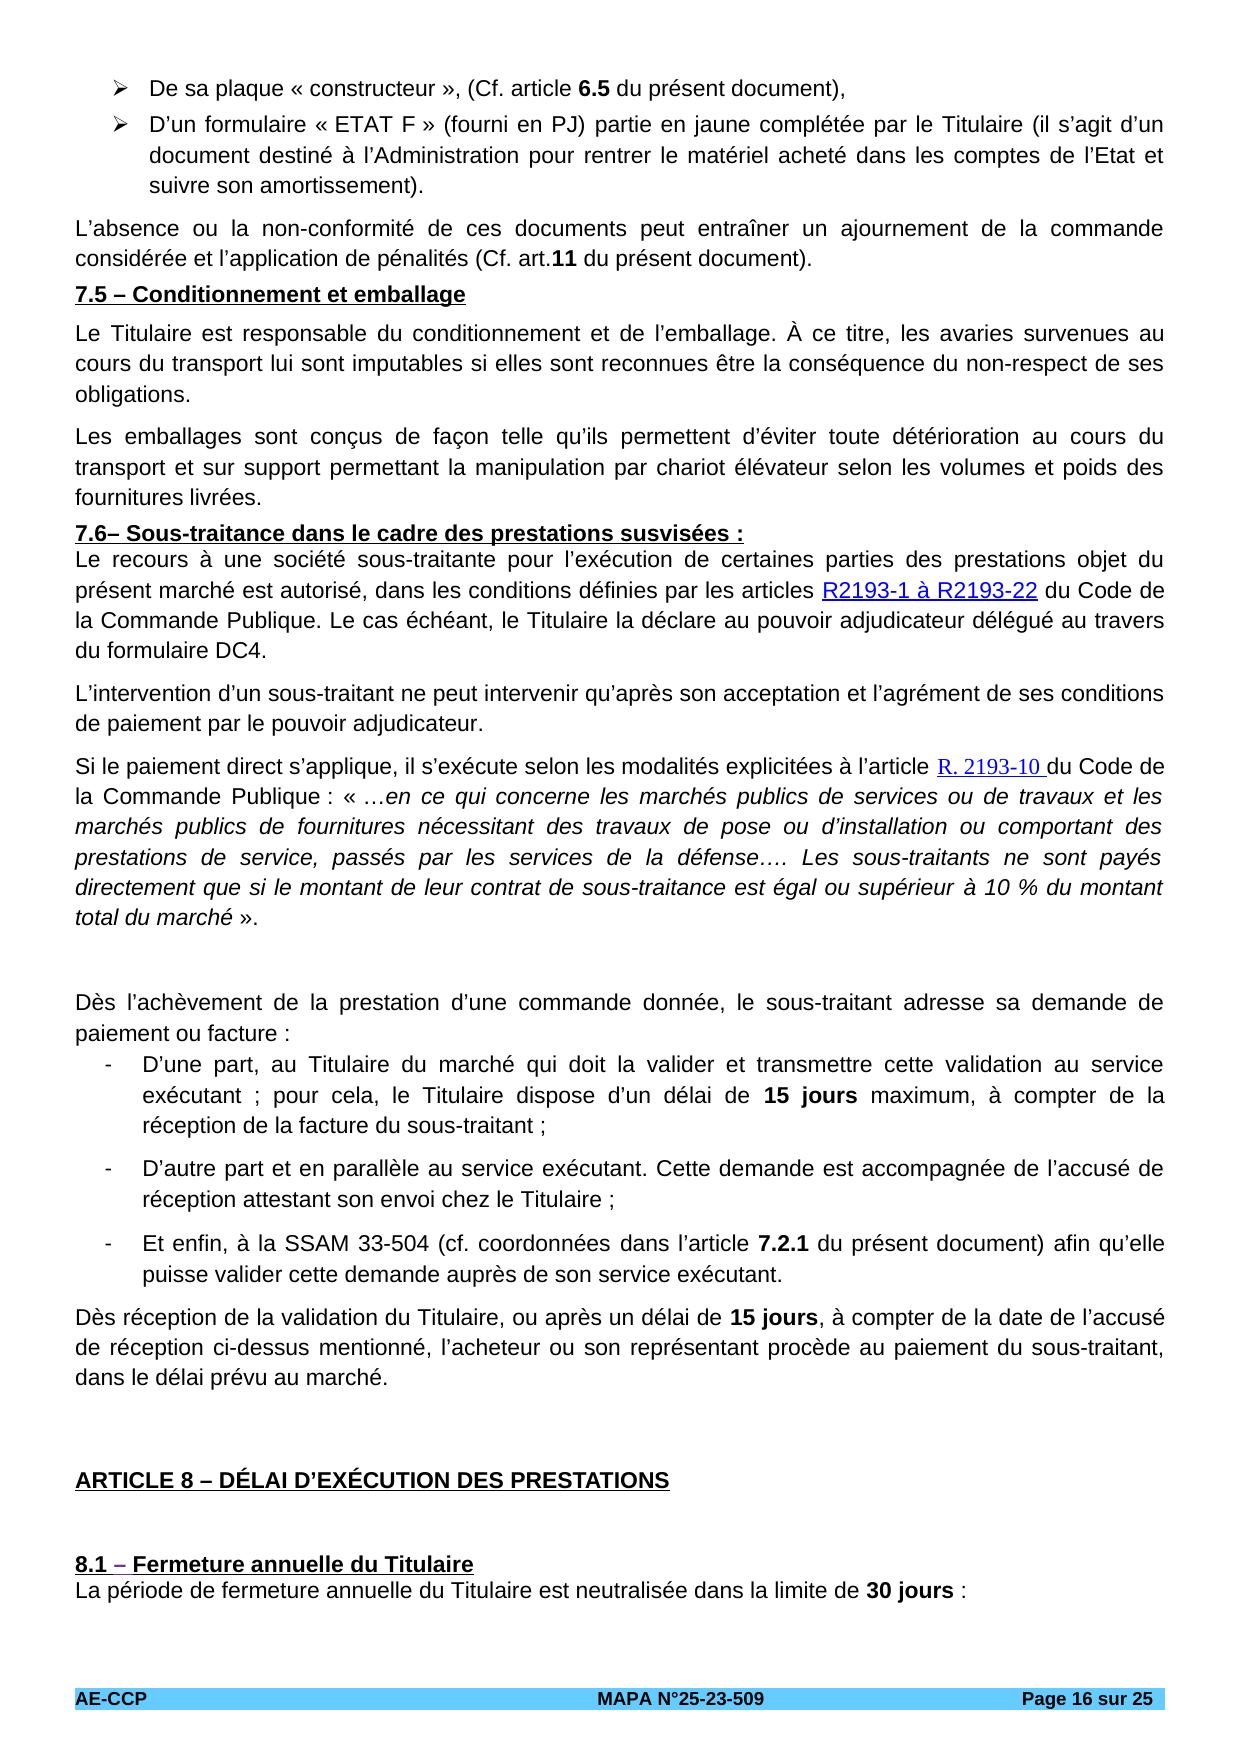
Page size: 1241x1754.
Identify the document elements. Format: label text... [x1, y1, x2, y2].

subtitle ARTICLE 8 – DÉLAI D’EXÉCUTION DES PRESTATIONS [75, 1467, 1165, 1493]
text Les emballages sont conçus de façon telle qu’ils permettent d’éviter toute détérioration au cours du transport et sur support permettant la manipulation par chariot élévateur selon les volumes et poids des fournitures livrées. [75, 423, 1165, 510]
text Si le paiement direct s’applique, il s’exécute selon les modalités explicitées à l’article R. 2193-10 du Code de la Commande Publique : « …en ce qui concerne les marchés publics de services ou de travaux et les marchés publics de fournitures nécessitant des travaux de pose ou d’installation ou comportant des prestations de service, passés par les services de la défense…. Les sous-traitants ne sont payés directement que si le montant de leur contrat de sous-traitance est égal ou supérieur à 10 % du montant total du marché ». [75, 753, 1165, 930]
text Dès réception de la validation du Titulaire, ou après un délai de 15 jours, à compter de la date de l’accusé de réception ci-dessus mentionné, l’acheteur ou son représentant procède au paiement du sous-traitant, dans le délai prévu au marché. [75, 1304, 1165, 1390]
text Le Titulaire est responsable du conditionnement et de l’emballage. À ce titre, les avaries survenues au cours du transport lui sont imputables si elles sont reconnues être la conséquence du non-respect de ses obligations. [75, 320, 1165, 407]
list D’autre part et en parallèle au service exécutant. Cette demande est accompagnée de l’accusé de réception attestant son envoi chez le Titulaire ; [104, 1154, 1165, 1213]
text Le recours à une société sous-traitante pour l’exécution de certaines parties des prestations objet du présent marché est autorisé, dans les conditions définies par les articles R2193-1 à R2193-22 du Code de la Commande Publique. Le cas échéant, le Titulaire la déclare au pouvoir adjudicateur délégué au travers du formulaire DC4. [75, 546, 1165, 663]
subtitle 7.6– Sous-traitance dans le cadre des prestations susvisées : [75, 520, 1165, 546]
subtitle 8.1 – Fermeture annuelle du Titulaire [75, 1551, 1165, 1577]
subtitle 7.5 – Conditionnement et emballage [75, 281, 1165, 308]
list D’une part, au Titulaire du marché qui doit la valider et transmettre cette validation au service exécutant ; pour cela, le Titulaire dispose d’un délai de 15 jours maximum, à compter de la réception de la facture du sous-traitant ; [104, 1050, 1165, 1138]
list D’un formulaire « ETAT F » (fourni en PJ) partie en jaune complétée par le Titulaire (il s’agit d’un document destiné à l’Administration pour rentrer le matériel acheté dans les comptes de l’Etat et suivre son amortissement). [111, 111, 1165, 198]
text L’absence ou la non-conformité de ces documents peut entraîner un ajournement de la commande considérée et l’application de pénalités (Cf. art.11 du présent document). [75, 214, 1165, 271]
text La période de fermeture annuelle du Titulaire est neutralisée dans la limite de 30 jours : [75, 1577, 1165, 1604]
list De sa plaque « constructeur », (Cf. article 6.5 du présent document), [111, 75, 1165, 101]
list Et enfin, à la SSAM 33-504 (cf. coordonnées dans l’article 7.2.1 du présent document) afin qu’elle puisse valider cette demande auprès de son service exécutant. [104, 1229, 1165, 1287]
text L’intervention d’un sous-traitant ne peut intervenir qu’après son acceptation et l’agrément de ses conditions de paiement par le pouvoir adjudicateur. [75, 680, 1165, 736]
text Dès l’achèvement de la prestation d’une commande donnée, le sous-traitant adresse sa demande de paiement ou facture : [75, 989, 1165, 1046]
